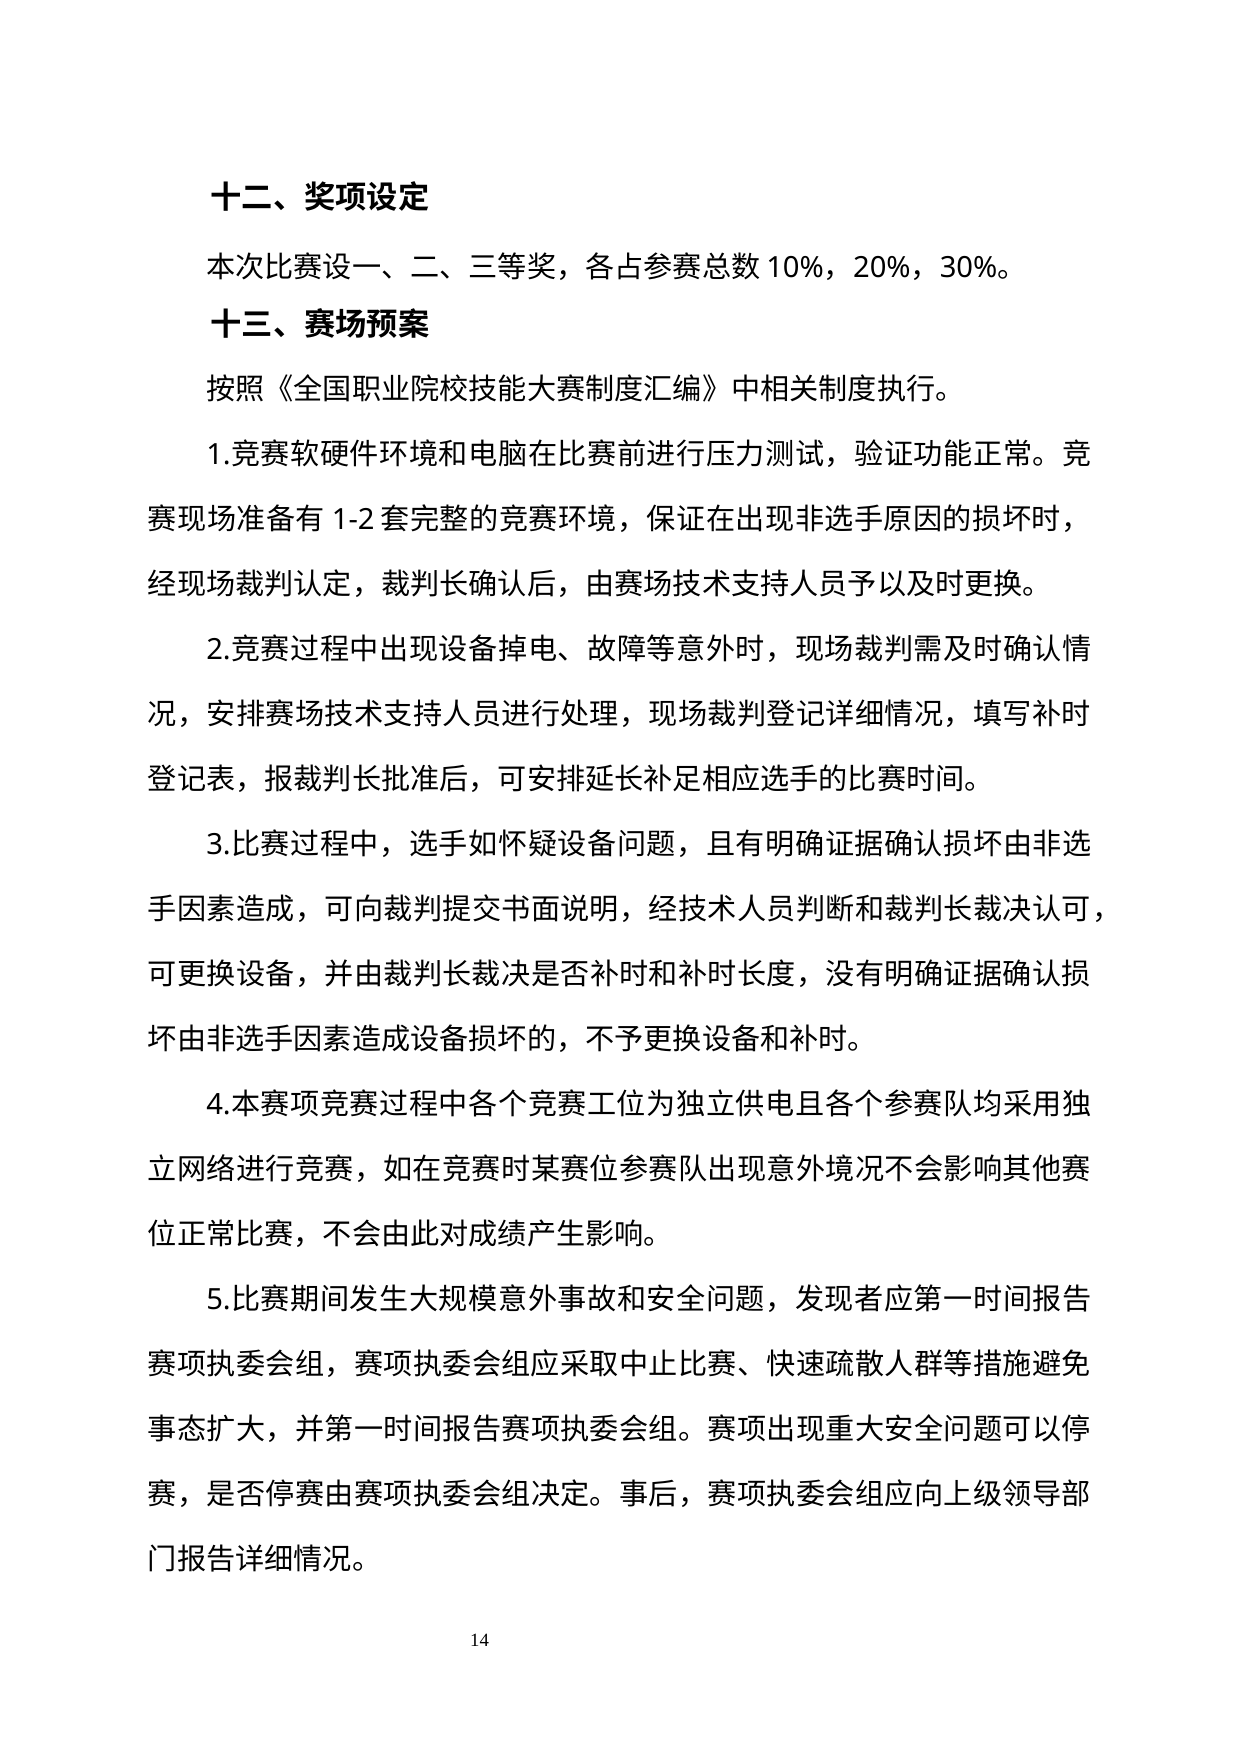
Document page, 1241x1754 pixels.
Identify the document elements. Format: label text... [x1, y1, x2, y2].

text 3.比赛过程中，选手如怀疑设备问题，且有明确证据确认损坏由非选手因素造成，可向裁判提交书面说明，经技术人员判断和裁判长裁决认可，可更换设备，并由裁判长裁决是否补时和补时长度，没有明确证据确认损坏由非选手因素造成设备损坏的，不予更换设备和补时。 [148, 809, 1092, 1069]
subtitle 十三、赛场预案 [148, 289, 1092, 354]
text 2.竞赛过程中出现设备掉电、故障等意外时，现场裁判需及时确认情况，安排赛场技术支持人员进行处理，现场裁判登记详细情况，填写补时登记表，报裁判长批准后，可安排延长补足相应选手的比赛时间。 [148, 614, 1092, 809]
text 本次比赛设一、二、三等奖，各占参赛总数10%，20%，30%。 [148, 227, 1092, 289]
text 按照《全国职业院校技能大赛制度汇编》中相关制度执行。 [148, 354, 1092, 419]
text 5.比赛期间发生大规模意外事故和安全问题，发现者应第一时间报告赛项执委会组，赛项执委会组应采取中止比赛、快速疏散人群等措施避免事态扩大，并第一时间报告赛项执委会组。赛项出现重大安全问题可以停赛，是否停赛由赛项执委会组决定。事后，赛项执委会组应向上级领导部门报告详细情况。 [148, 1264, 1092, 1589]
text 4.本赛项竞赛过程中各个竞赛工位为独立供电且各个参赛队均采用独立网络进行竞赛，如在竞赛时某赛位参赛队出现意外境况不会影响其他赛位正常比赛，不会由此对成绩产生影响。 [148, 1069, 1092, 1264]
subtitle 十二、奖项设定 [148, 162, 1092, 227]
text 1.竞赛软硬件环境和电脑在比赛前进行压力测试，验证功能正常。竞赛现场准备有1-2套完整的竞赛环境，保证在出现非选手原因的损坏时，经现场裁判认定，裁判长确认后，由赛场技术支持人员予以及时更换。 [148, 419, 1092, 614]
